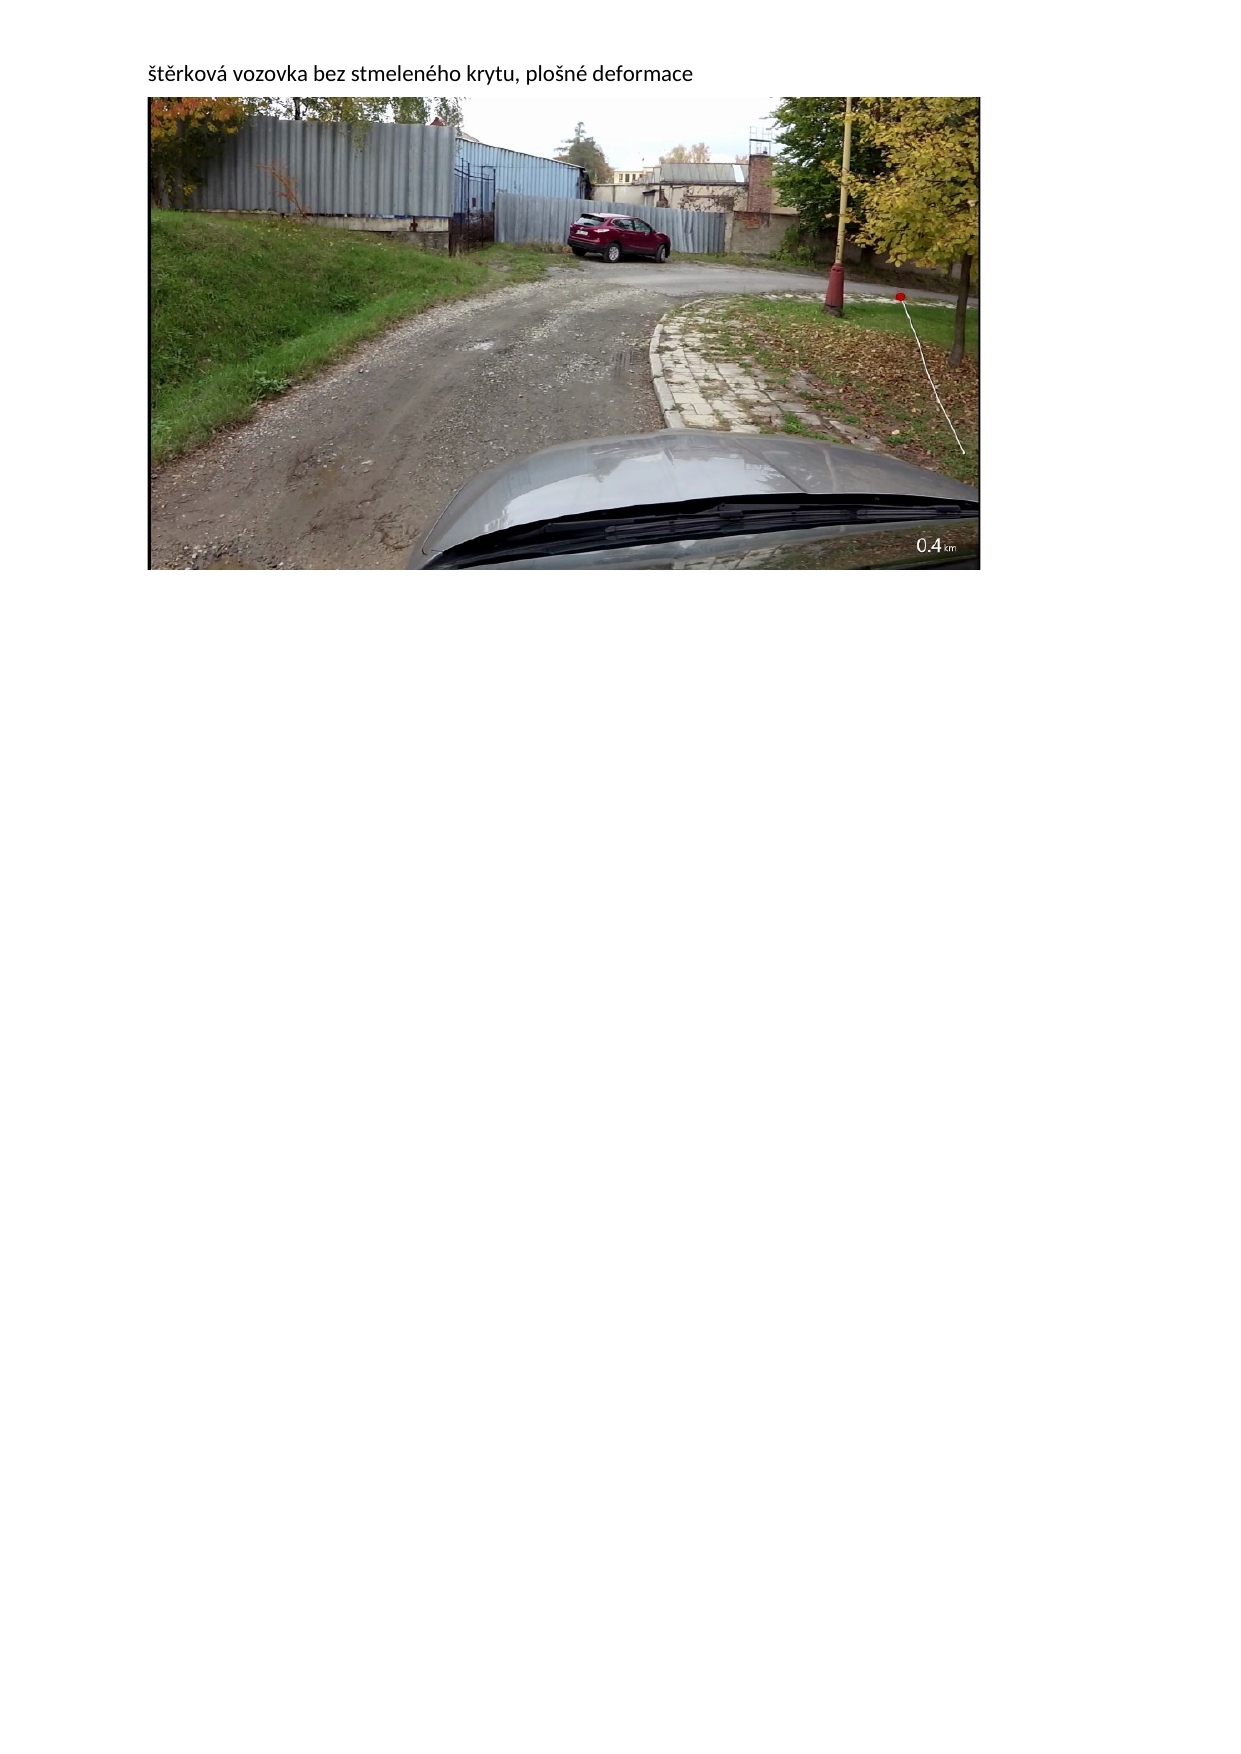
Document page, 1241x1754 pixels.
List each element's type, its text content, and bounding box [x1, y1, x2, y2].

text štěrková vozovka bez stmeleného krytu, plošné deformace [148, 59, 1165, 87]
picture [147, 97, 981, 570]
